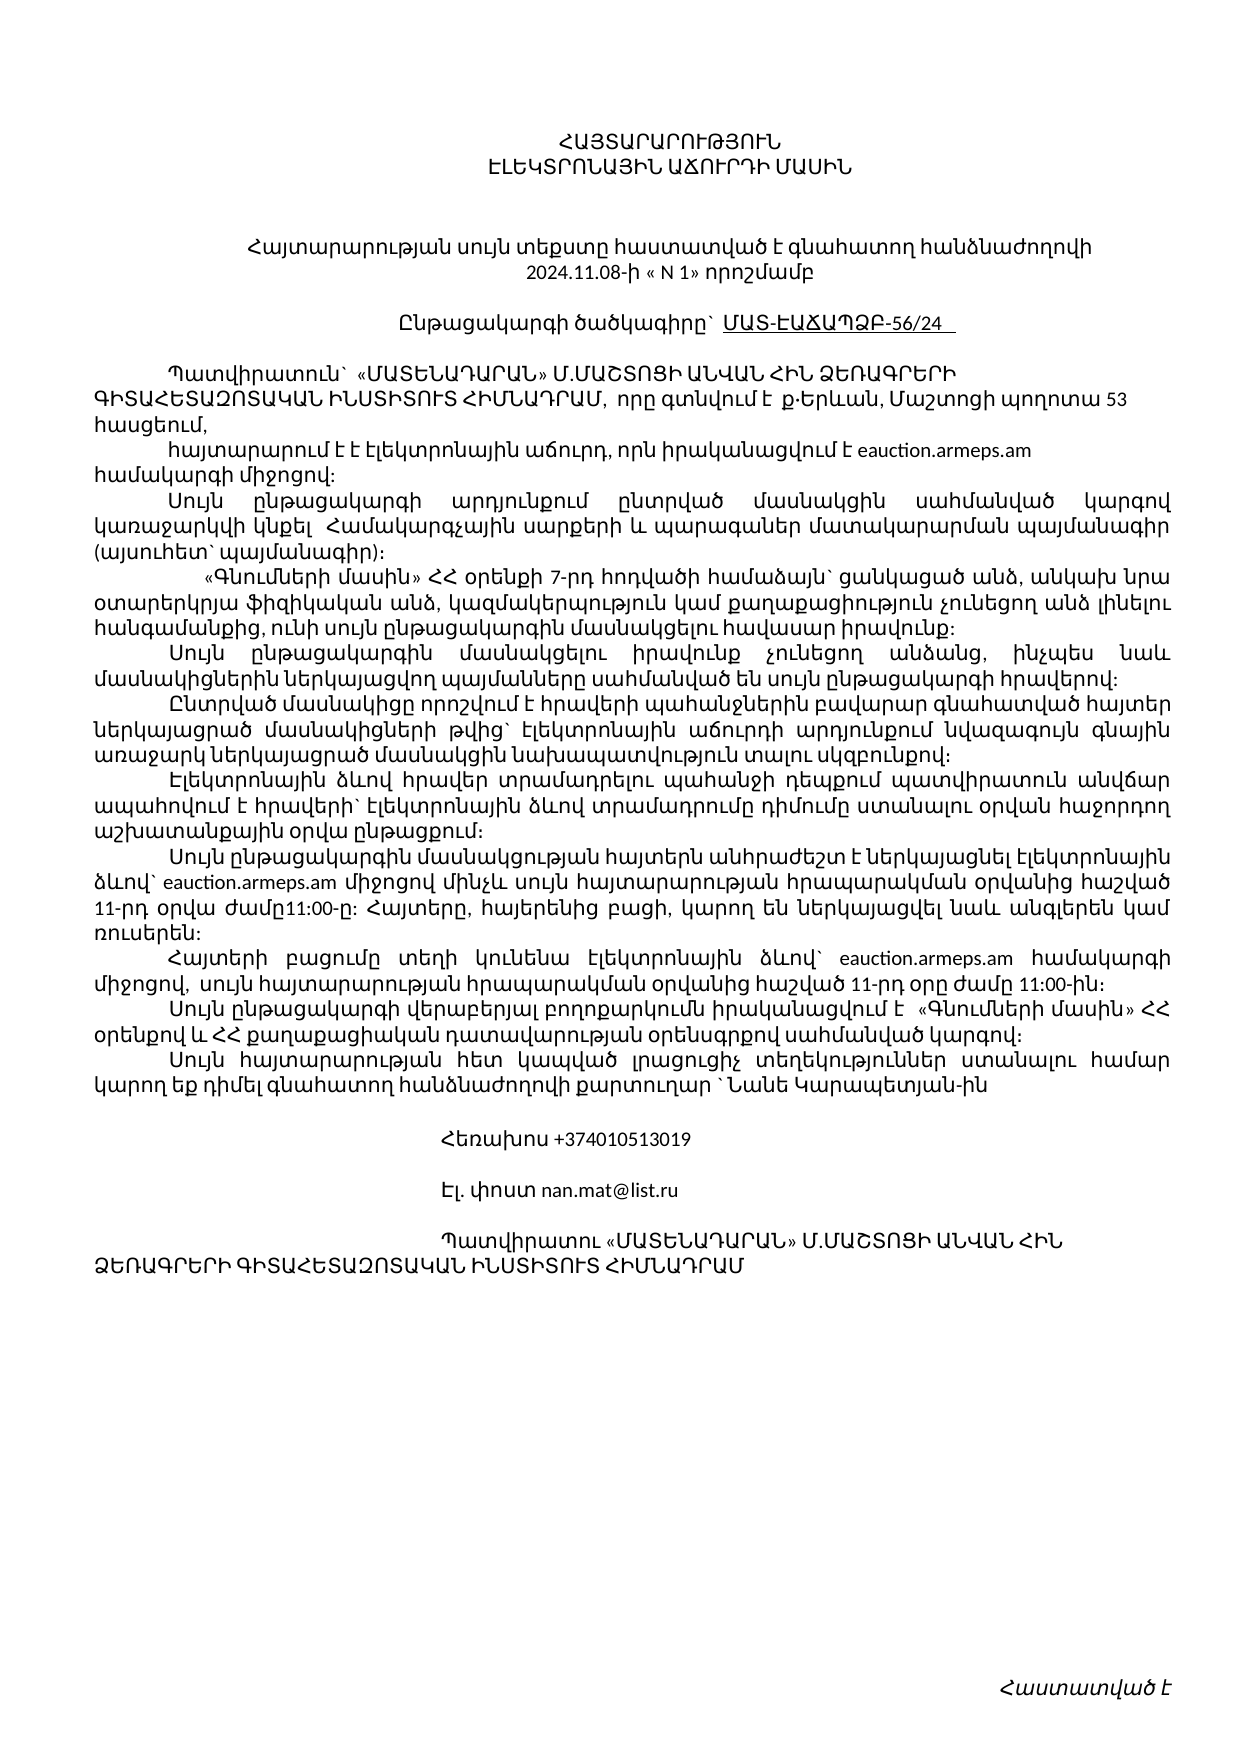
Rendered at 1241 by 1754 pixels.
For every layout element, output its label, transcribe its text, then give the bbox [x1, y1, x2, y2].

text Սույն ընթացակարգին մասնակցության հայտերն անհրաժեշտ է ներկայացնել էլեկտրոնային ձևով` eauction.armeps.am միջոցով մինչև սույն հայտարարության հրապարակման օրվանից հաշված 11-րդ օրվա ժամը11:00-ը: Հայտերը, հայերենից բացի, կարող են ներկայացվել նաև անգլերեն կամ ռուսերեն: [94, 844, 1171, 946]
text Հաստատված է [94, 1675, 1171, 1701]
text Պատվիրատու «ՄԱՏԵՆԱԴԱՐԱՆ» Մ.ՄԱՇՏՈՑԻ ԱՆՎԱՆ ՀԻՆ ՁԵՌԱԳՐԵՐԻ ԳԻՏԱՀԵՏԱԶՈՏԱԿԱՆ ԻՆՍՏԻՏՈՒՏ ՀԻՄՆԱԴՐԱՄ [94, 1228, 1171, 1279]
text ԷԼԵԿՏՐՈՆԱՅԻՆ ԱՃՈՒՐԴԻ ՄԱՍԻՆ [94, 154, 1171, 180]
text Պատվիրատուն` «ՄԱՏԵՆԱԴԱՐԱՆ» Մ.ՄԱՇՏՈՑԻ ԱՆՎԱՆ ՀԻՆ ՁԵՌԱԳՐԵՐԻ ԳԻՏԱՀԵՏԱԶՈՏԱԿԱՆ ԻՆՍՏԻՏՈՒՏ ՀԻՄՆԱԴՐԱՄ, որը գտնվում է ք·Երևան, Մաշտոցի պողոտա 53 հասցեում, [94, 361, 1171, 437]
text Սույն ընթացակարգի արդյունքում ընտրված մասնակցին սահմանված կարգով կառաջարկվի կնքել Համակարգչային սարքերի և պարագաներ մատակարարման պայմանագիր (այսուհետ` պայմանագիր)։ [94, 488, 1171, 564]
text 2024.11.08 -ի « N 1» որոշմամբ [94, 259, 1171, 285]
text «Գնումների մասին» ՀՀ օրենքի 7-րդ հոդվածի համաձայն` ցանկացած անձ, անկախ նրա օտարերկրյա ֆիզիկական անձ, կազմակերպություն կամ քաղաքացիություն չունեցող անձ լինելու հանգամանքից, ունի սույն ընթացակարգին մասնակցելու հավասար իրավունք: [94, 564, 1171, 641]
text Սույն ընթացակարգի վերաբերյալ բողոքարկումն իրականացվում է «Գնումների մասին» ՀՀ օրենքով և ՀՀ քաղաքացիական դատավարության օրենսգրքով սահմանված կարգով։ [94, 996, 1171, 1047]
text Սույն ընթացակարգին մասնակցելու իրավունք չունեցող անձանց, ինչպես նաև մասնակիցներին ներկայացվող պայմանները սահմանված են սույն ընթացակարգի հրավերով: [94, 641, 1171, 691]
text Հեռախոս +374010513019 [94, 1126, 1171, 1152]
text Ընթացակարգի ծածկագիրը` ՄԱՏ-ԷԱՃԱՊՁԲ-56/24 [94, 310, 1171, 336]
text ՀԱՅՏԱՐԱՐՈՒԹՅՈՒՆ [94, 129, 1171, 154]
text Հայտարարության սույն տեքստը հաստատված է գնահատող հանձնաժողովի [94, 234, 1171, 259]
text հայտարարում է է էլեկտրոնային աճուրդ, որն իրականացվում է eauction.armeps.am համակարգի միջոցով: [94, 437, 1171, 488]
text Հայտերի բացումը տեղի կունենա էլեկտրոնային ձևով` eauction.armeps.am համակարգի միջոցով, սույն հայտարարության հրապարակման օրվանից հաշված 11-րդ օրը ժամը 11:00-ին։ [94, 946, 1171, 996]
text Էլեկտրոնային ձևով հրավեր տրամադրելու պահանջի դեպքում պատվիրատուն անվճար ապահովում է հրավերի` էլեկտրոնային ձևով տրամադրումը դիմումը ստանալու օրվան հաջորդող աշխատանքային օրվա ընթացքում։ [94, 768, 1171, 844]
text Սույն հայտարարության հետ կապված լրացուցիչ տեղեկություններ ստանալու համար կարող եք դիմել գնահատող հանձնաժողովի քարտուղար ` Նանե Կարապետյան-ին [94, 1047, 1171, 1098]
text Էլ. փոստ nan.mat@list.ru [94, 1177, 1171, 1203]
text Ընտրված մասնակիցը որոշվում է հրավերի պահանջներին բավարար գնահատված հայտեր ներկայացրած մասնակիցների թվից` էլեկտրոնային աճուրդի արդյունքում նվազագույն գնային առաջարկ ներկայացրած մասնակցին նախապատվություն տալու սկզբունքով։ [94, 691, 1171, 768]
